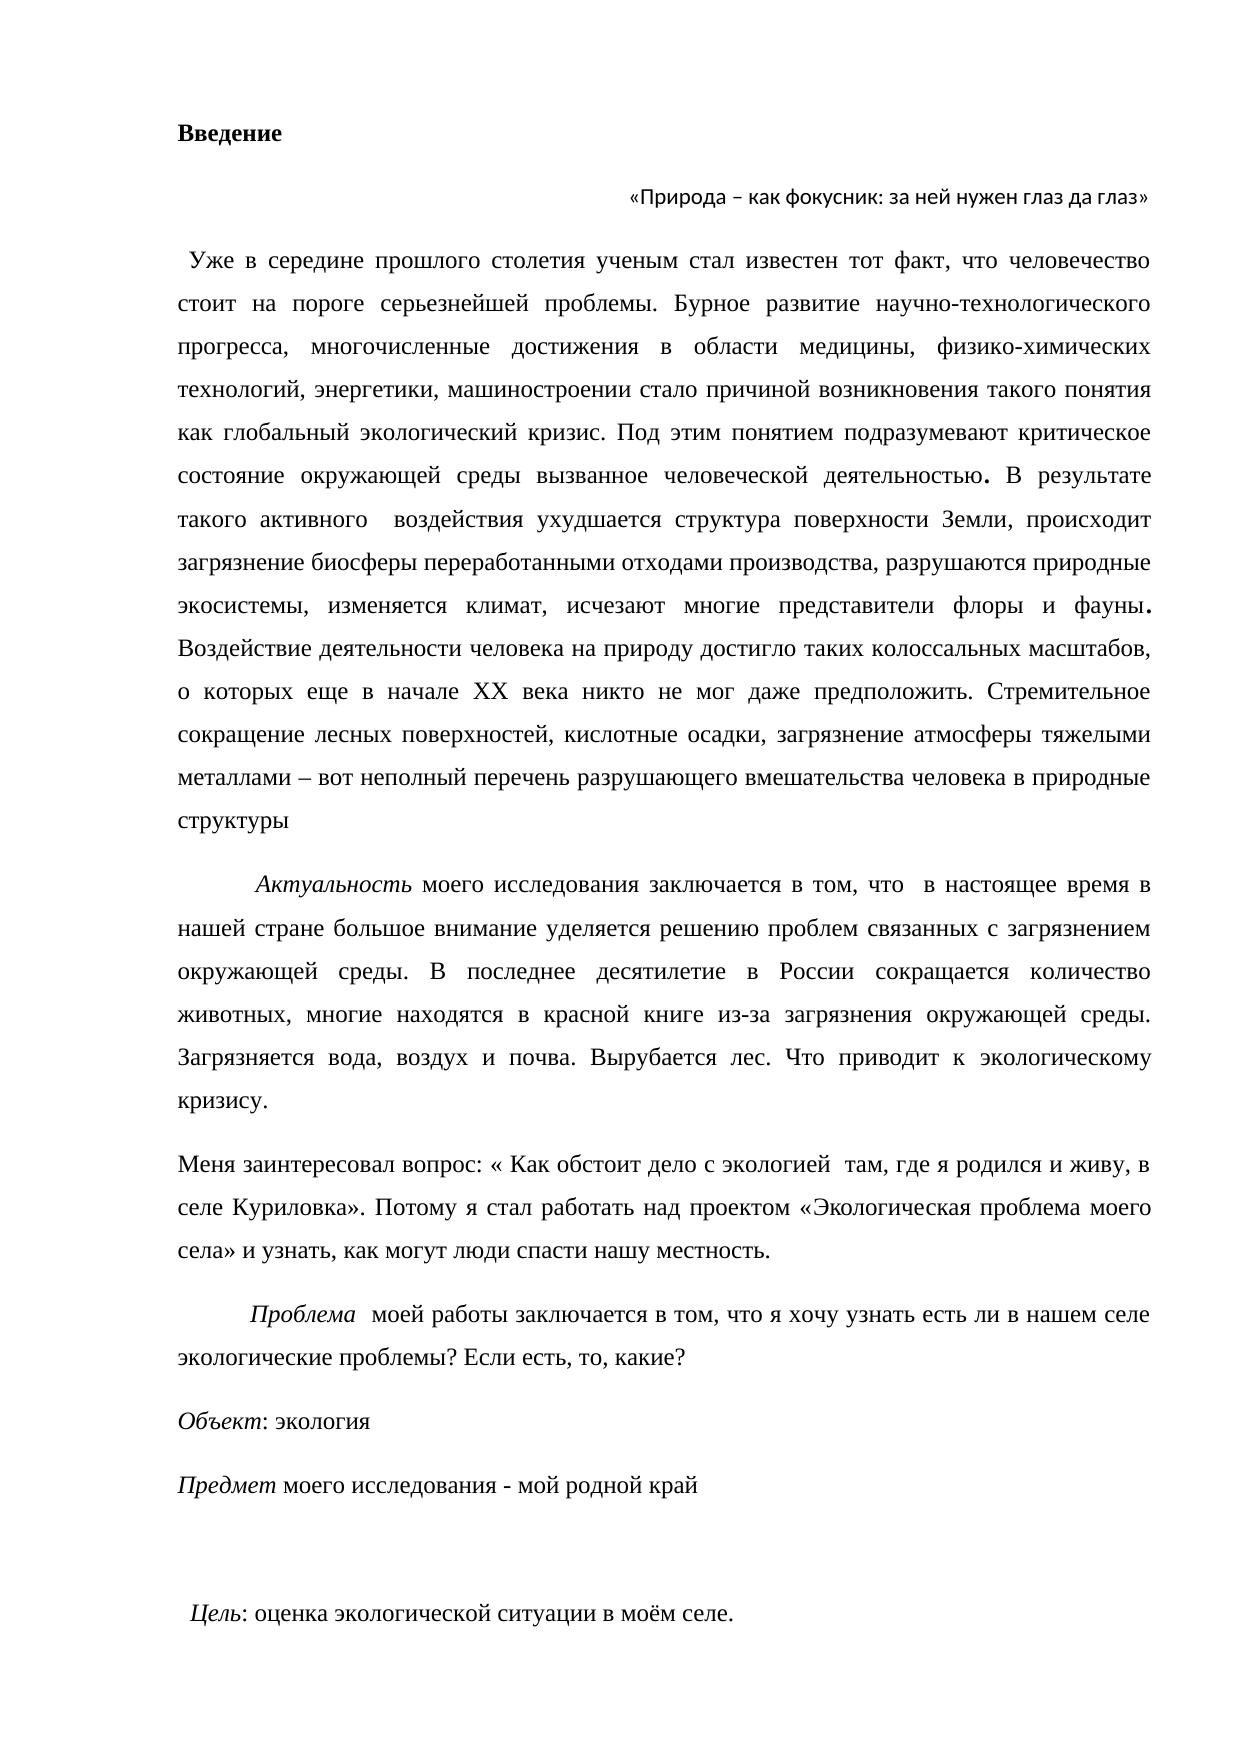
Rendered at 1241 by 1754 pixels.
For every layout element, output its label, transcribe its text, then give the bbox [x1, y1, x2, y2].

text Актуальность моего исследования заключается в том, что в настоящее время в нашей стране большое внимание уделяется решению проблем связанных с загрязнением окружающей среды. В последнее десятилетие в России сокращается количество животных, многие находятся в красной книге из-за загрязнения окружающей среды. Загрязняется вода, воздух и почва. Вырубается лес. Что приводит к экологическому кризису. [177, 869, 1152, 1114]
text Объект: экология [177, 1406, 1152, 1435]
text Уже в середине прошлого столетия ученым стал известен тот факт, что человечество стоит на пороге серьезнейшей проблемы. Бурное развитие научно-технологического прогресса, многочисленные достижения в области медицины, физико-химических технологий, энергетики, машиностроении стало причиной возникновения такого понятия как глобальный экологический кризис. Под этим понятием подразумевают критическое состояние окружающей среды вызванное человеческой деятельностью. В результате такого активного воздействия ухудшается структура поверхности Земли, происходит загрязнение биосферы переработанными отходами производства, разрушаются природные экосистемы, изменяется климат, исчезают многие представители флоры и фауны. Воздействие деятельности человека на природу достигло таких колоссальных масштабов, о которых еще в начале ХХ века никто не мог даже предположить. Стремительное сокращение лесных поверхностей, кислотные осадки, загрязнение атмосферы тяжелыми металлами – вот неполный перечень разрушающего вмешательства человека в природные структуры [177, 245, 1152, 834]
text Проблема моей работы заключается в том, что я хочу узнать есть ли в нашем селе экологические проблемы? Если есть, то, какие? [177, 1299, 1152, 1371]
text «Природа – как фокусник: за ней нужен глаз да глаз» [177, 182, 1152, 210]
text Предмет моего исследования - мой родной край [177, 1470, 1152, 1499]
text Меня заинтересовал вопрос: « Как обстоит дело с экологией там, где я родился и живу, в селе Куриловка». Потому я стал работать над проектом «Экологическая проблема моего села» и узнать, как могут люди спасти нашу местность. [177, 1149, 1152, 1264]
text Введение [177, 118, 1152, 147]
text Цель: оценка экологической ситуации в моём селе. [177, 1598, 1152, 1627]
